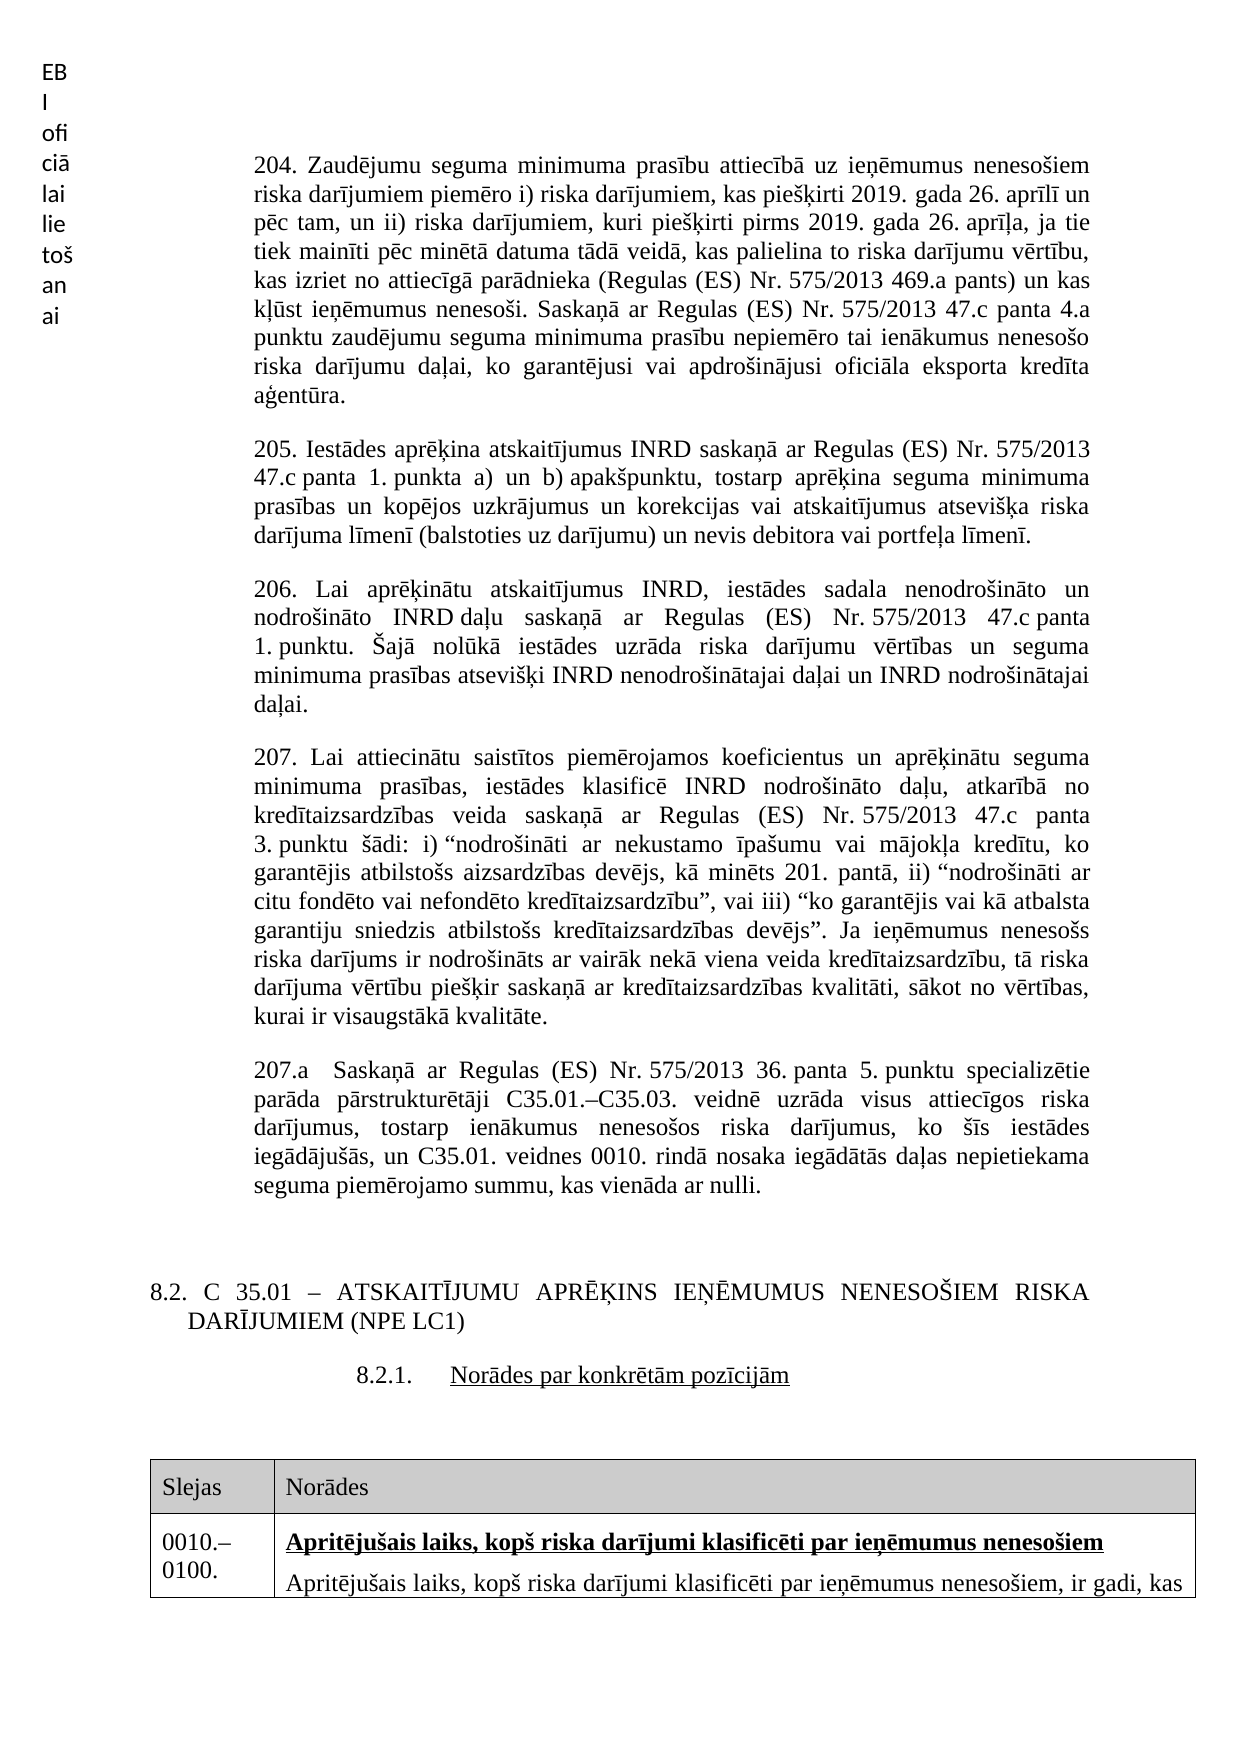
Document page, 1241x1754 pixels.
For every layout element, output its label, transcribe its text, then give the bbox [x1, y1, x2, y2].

table_header Norādes [275, 1460, 1195, 1513]
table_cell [275, 1514, 1195, 1597]
list 8.2. C 35.01 – ATSKAITĪJUMU APRĒĶINS IEŅĒMUMUS NENESOŠIEM RISKA DARĪJUMIEM (NPE LC1) [150, 1277, 1090, 1335]
table_header Slejas [151, 1460, 274, 1513]
table_cell 0010.–0100. [151, 1514, 274, 1597]
list 207.a Saskaņā ar Regulas (ES) Nr. 575/2013 36. panta 5. punktu specializētie parāda pārstrukturētāji C35.01.–C35.03. veidnē uzrāda visus attiecīgos riska darījumus, tostarp ienākumus nenesošos riska darījumus, ko šīs iestādes iegādājušās, un C35.01. veidnes 0010. rindā nosaka iegādātās daļas nepietiekama seguma piemērojamo summu, kas vienāda ar nulli. [253, 1055, 1090, 1199]
list Norādes par konkrētām pozīcijām [356, 1360, 1090, 1389]
